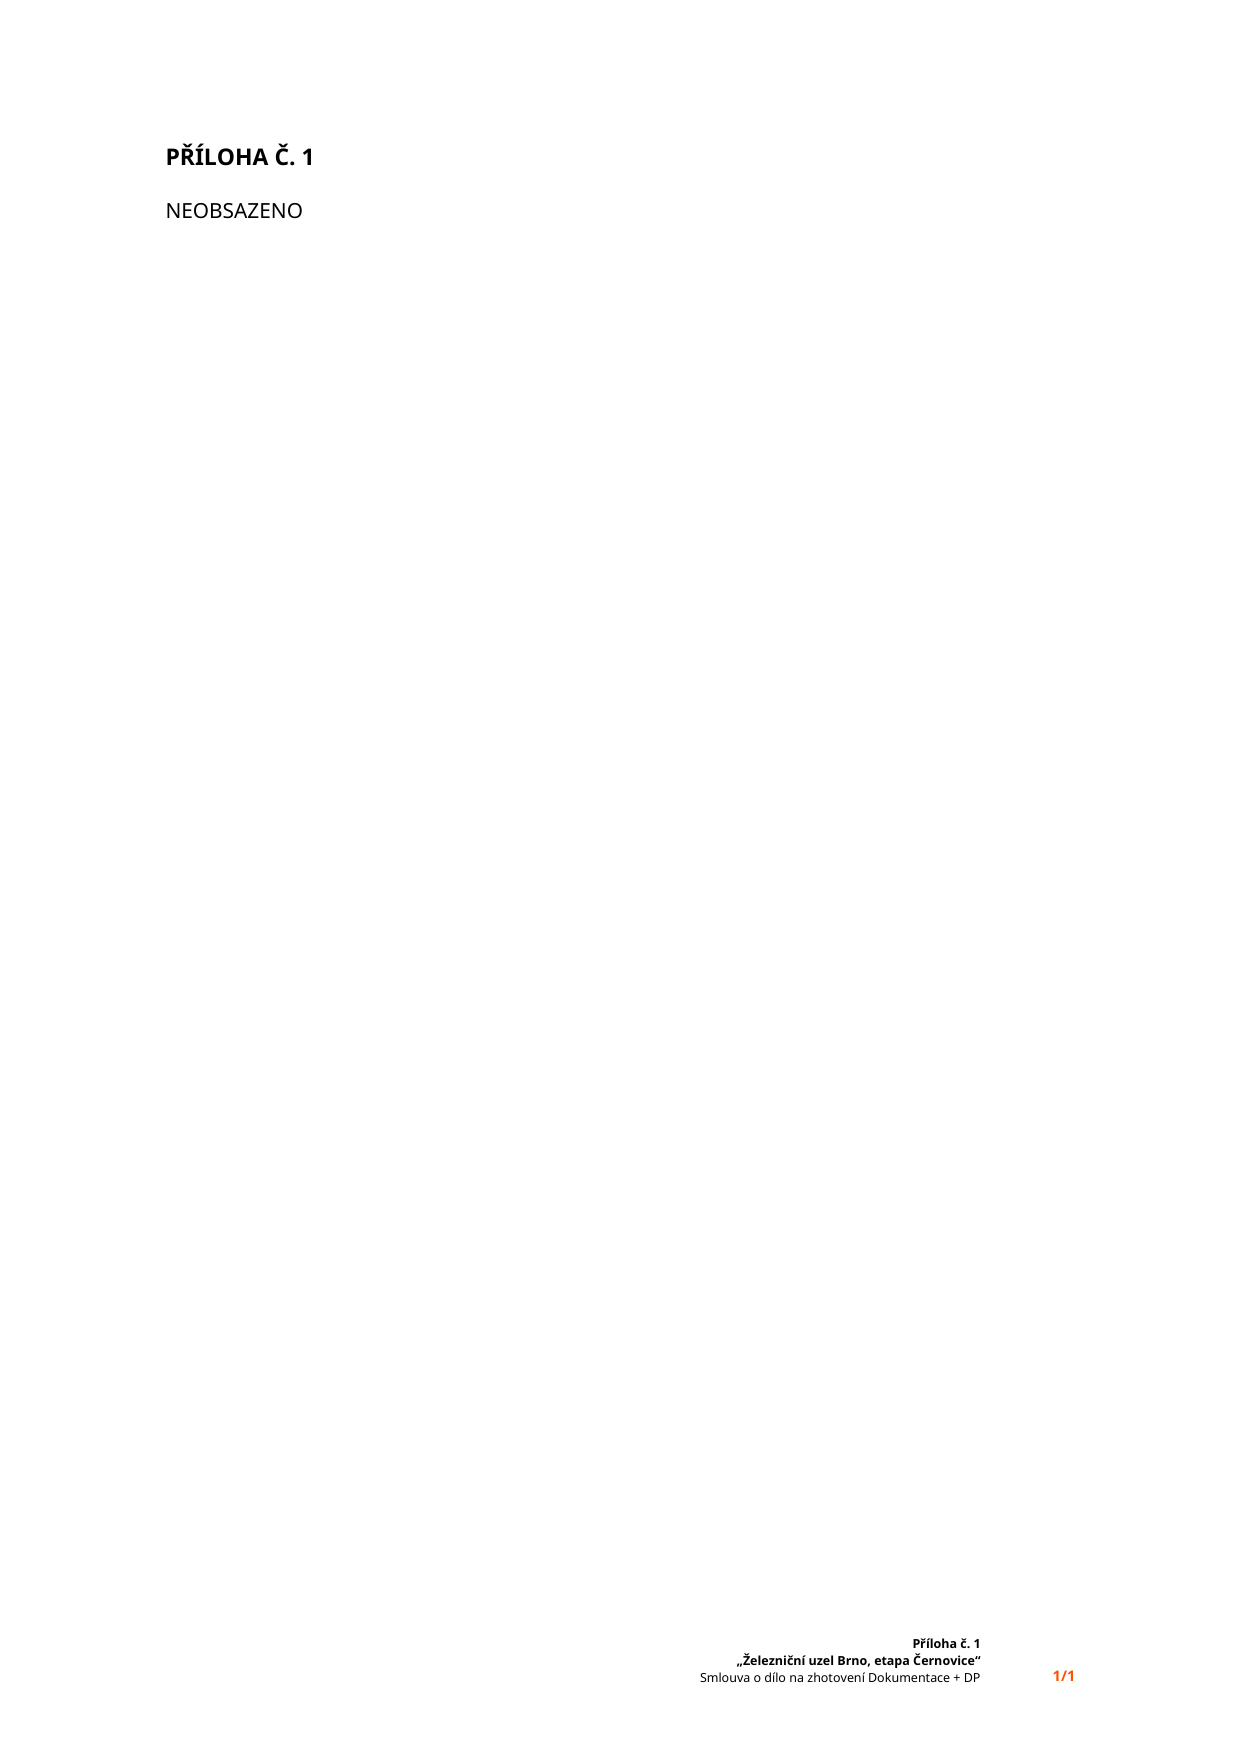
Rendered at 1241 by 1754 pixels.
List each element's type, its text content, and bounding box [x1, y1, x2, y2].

text Příloha č. 1 [165, 141, 1075, 173]
text NEOBSAZENO [165, 197, 1075, 225]
